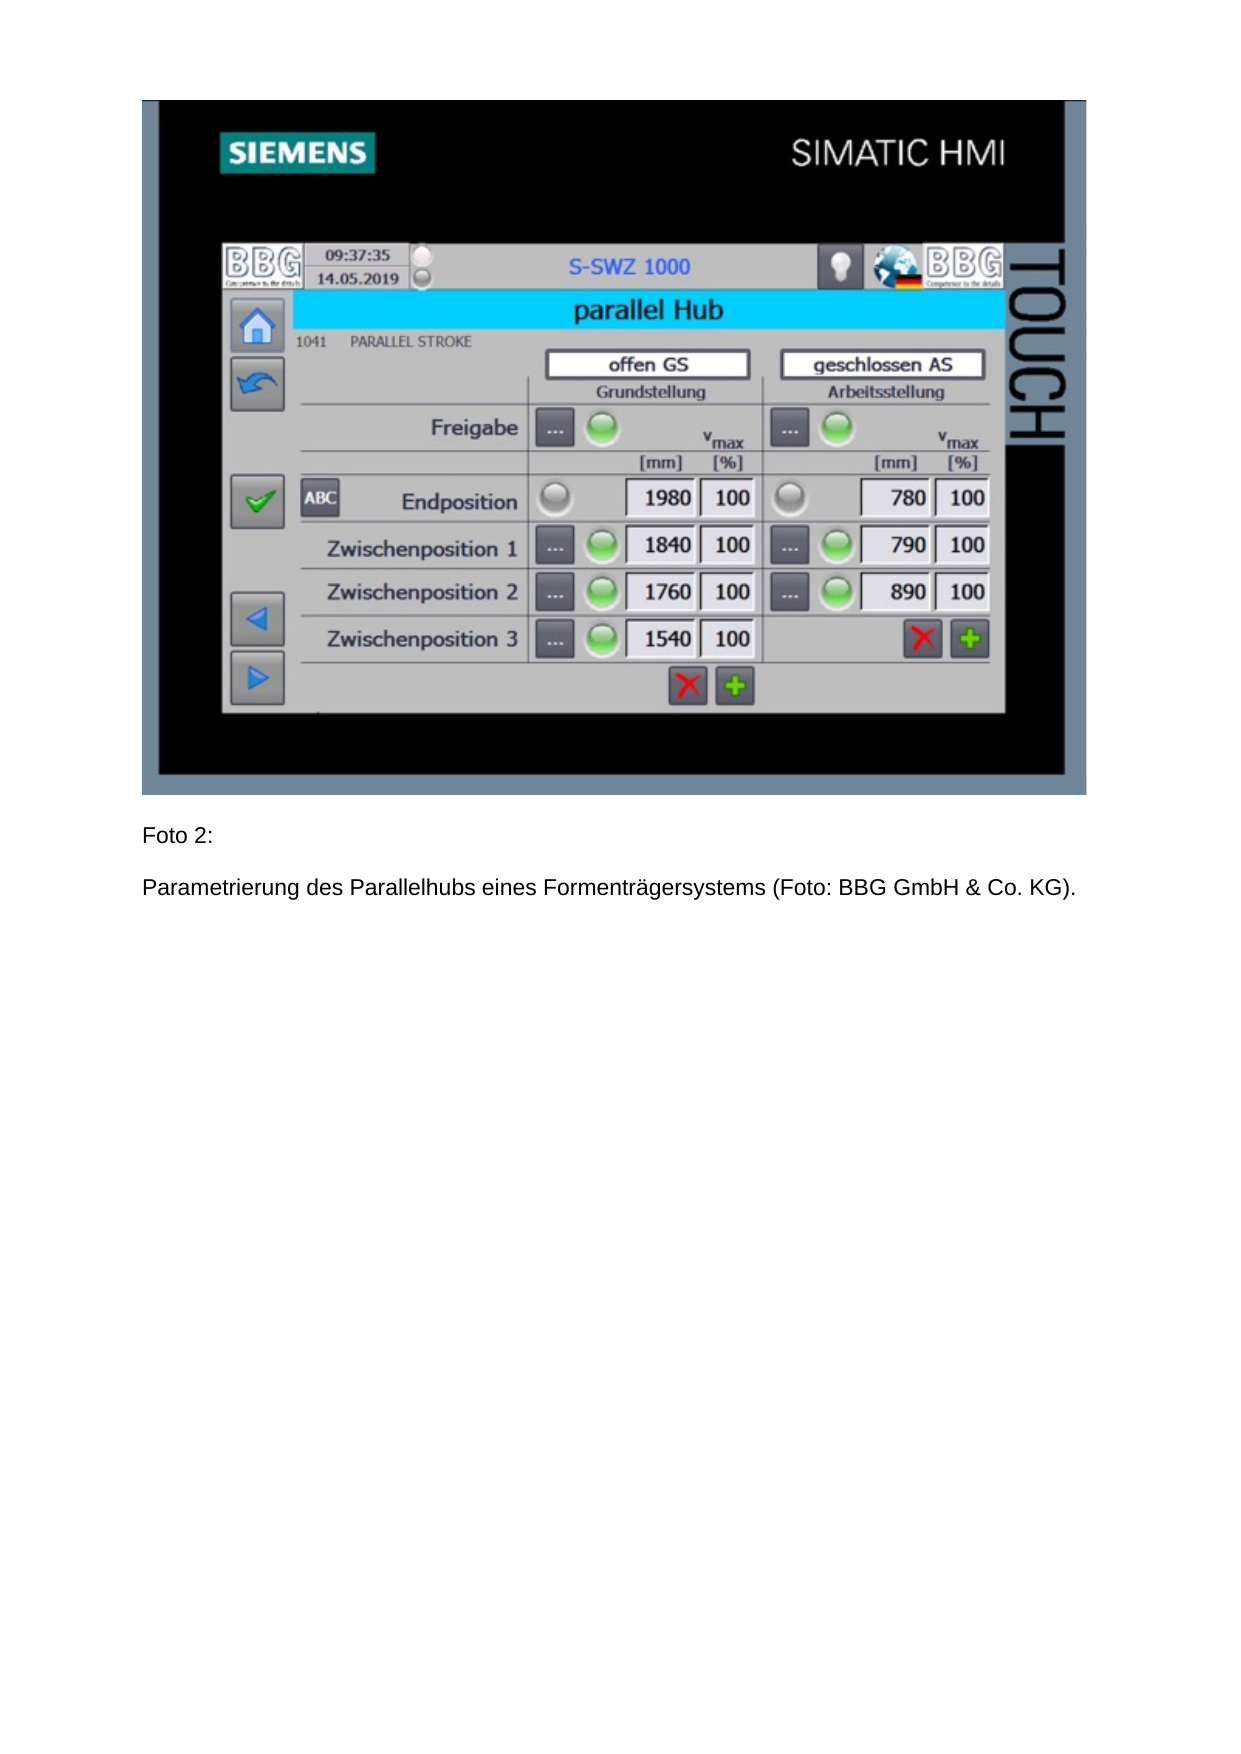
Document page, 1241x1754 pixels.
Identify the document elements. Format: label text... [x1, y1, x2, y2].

picture [141, 100, 1087, 795]
text Foto 2: [142, 822, 1110, 848]
text Parametrierung des Parallelhubs eines Formenträgersystems (Foto: BBG GmbH & Co. KG). [142, 874, 1110, 900]
